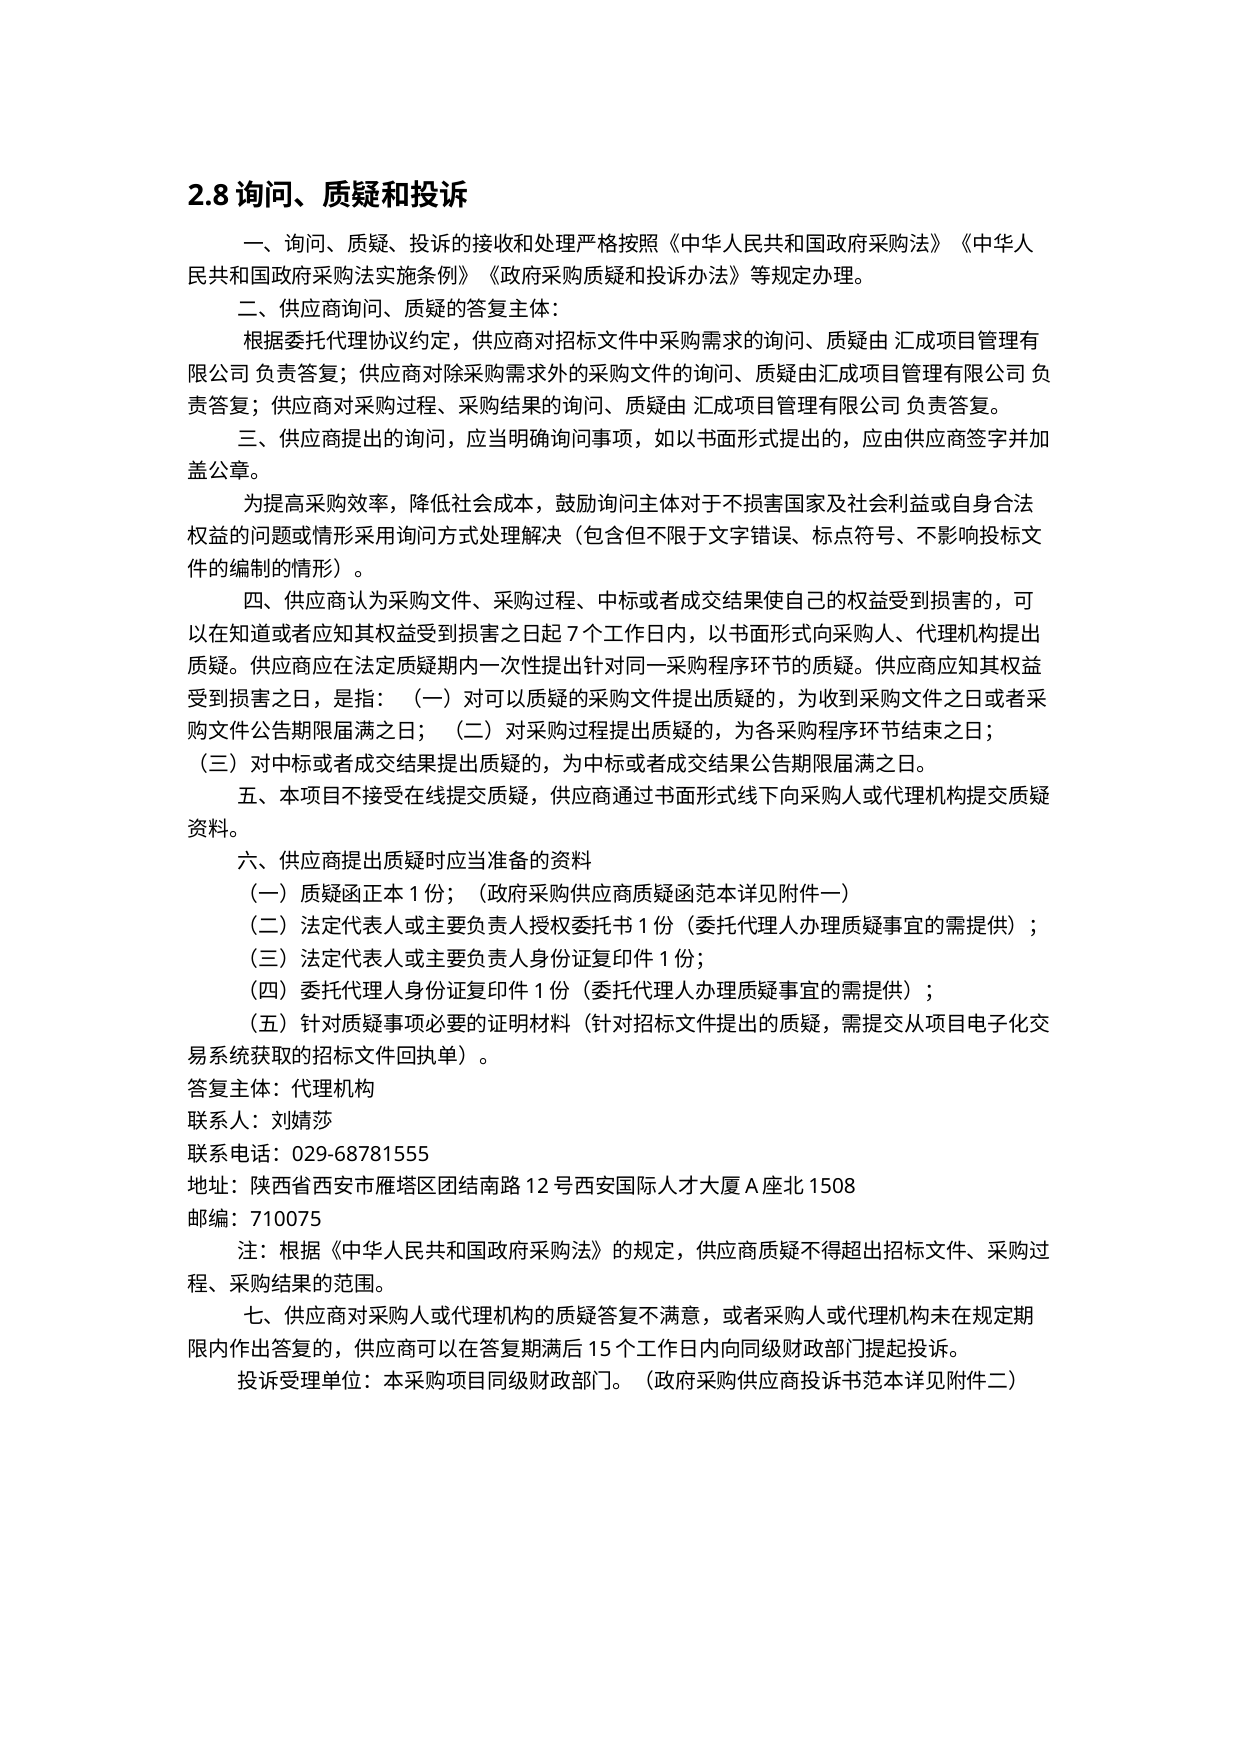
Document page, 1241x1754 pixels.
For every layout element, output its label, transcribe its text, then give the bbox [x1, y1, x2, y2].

text 地址：陕西省西安市雁塔区团结南路12号西安国际人才大厦A座北1508 [187, 1169, 1053, 1202]
text 一、询问、质疑、投诉的接收和处理严格按照《中华人民共和国政府采购法》《中华人民共和国政府采购法实施条例》《政府采购质疑和投诉办法》等规定办理。 [187, 227, 1053, 292]
text 四、供应商认为采购文件、采购过程、中标或者成交结果使自己的权益受到损害的，可以在知道或者应知其权益受到损害之日起7个工作日内，以书面形式向采购人、代理机构提出质疑。供应商应在法定质疑期内一次性提出针对同一采购程序环节的质疑。供应商应知其权益受到损害之日，是指： （一）对可以质疑的采购文件提出质疑的，为收到采购文件之日或者采购文件公告期限届满之日； （二）对采购过程提出质疑的，为各采购程序环节结束之日； （三）对中标或者成交结果提出质疑的，为中标或者成交结果公告期限届满之日。 [187, 584, 1053, 779]
text 邮编：710075 [187, 1202, 1053, 1234]
text 七、供应商对采购人或代理机构的质疑答复不满意，或者采购人或代理机构未在规定期限内作出答复的，供应商可以在答复期满后15个工作日内向同级财政部门提起投诉。 [187, 1299, 1053, 1364]
text 五、本项目不接受在线提交质疑，供应商通过书面形式线下向采购人或代理机构提交质疑资料。 [187, 779, 1053, 844]
text 六、供应商提出质疑时应当准备的资料 [187, 844, 1053, 877]
text （五）针对质疑事项必要的证明材料（针对招标文件提出的质疑，需提交从项目电子化交易系统获取的招标文件回执单）。 [187, 1007, 1053, 1072]
text 根据委托代理协议约定，供应商对招标文件中采购需求的询问、质疑由 汇成项目管理有限公司 负责答复；供应商对除采购需求外的采购文件的询问、质疑由汇成项目管理有限公司 负责答复；供应商对采购过程、采购结果的询问、质疑由 汇成项目管理有限公司 负责答复。 [187, 324, 1053, 422]
text 联系人：刘婧莎 [187, 1104, 1053, 1137]
text （一）质疑函正本1份；（政府采购供应商质疑函范本详见附件一） [187, 877, 1053, 909]
text 答复主体：代理机构 [187, 1072, 1053, 1104]
text 为提高采购效率，降低社会成本，鼓励询问主体对于不损害国家及社会利益或自身合法权益的问题或情形采用询问方式处理解决（包含但不限于文字错误、标点符号、不影响投标文件的编制的情形）。 [187, 487, 1053, 584]
text （二）法定代表人或主要负责人授权委托书1份（委托代理人办理质疑事宜的需提供）； [187, 909, 1053, 942]
text （三）法定代表人或主要负责人身份证复印件1份； [187, 942, 1053, 974]
text 联系电话：029-68781555 [187, 1137, 1053, 1169]
text （四）委托代理人身份证复印件1份（委托代理人办理质疑事宜的需提供）； [187, 974, 1053, 1007]
text 三、供应商提出的询问，应当明确询问事项，如以书面形式提出的，应由供应商签字并加盖公章。 [187, 422, 1053, 487]
text 2.8询问、质疑和投诉 [187, 162, 1053, 227]
text 投诉受理单位：本采购项目同级财政部门。（政府采购供应商投诉书范本详见附件二） [187, 1364, 1053, 1397]
text 二、供应商询问、质疑的答复主体： [187, 292, 1053, 324]
text 注：根据《中华人民共和国政府采购法》的规定，供应商质疑不得超出招标文件、采购过程、采购结果的范围。 [187, 1234, 1053, 1299]
